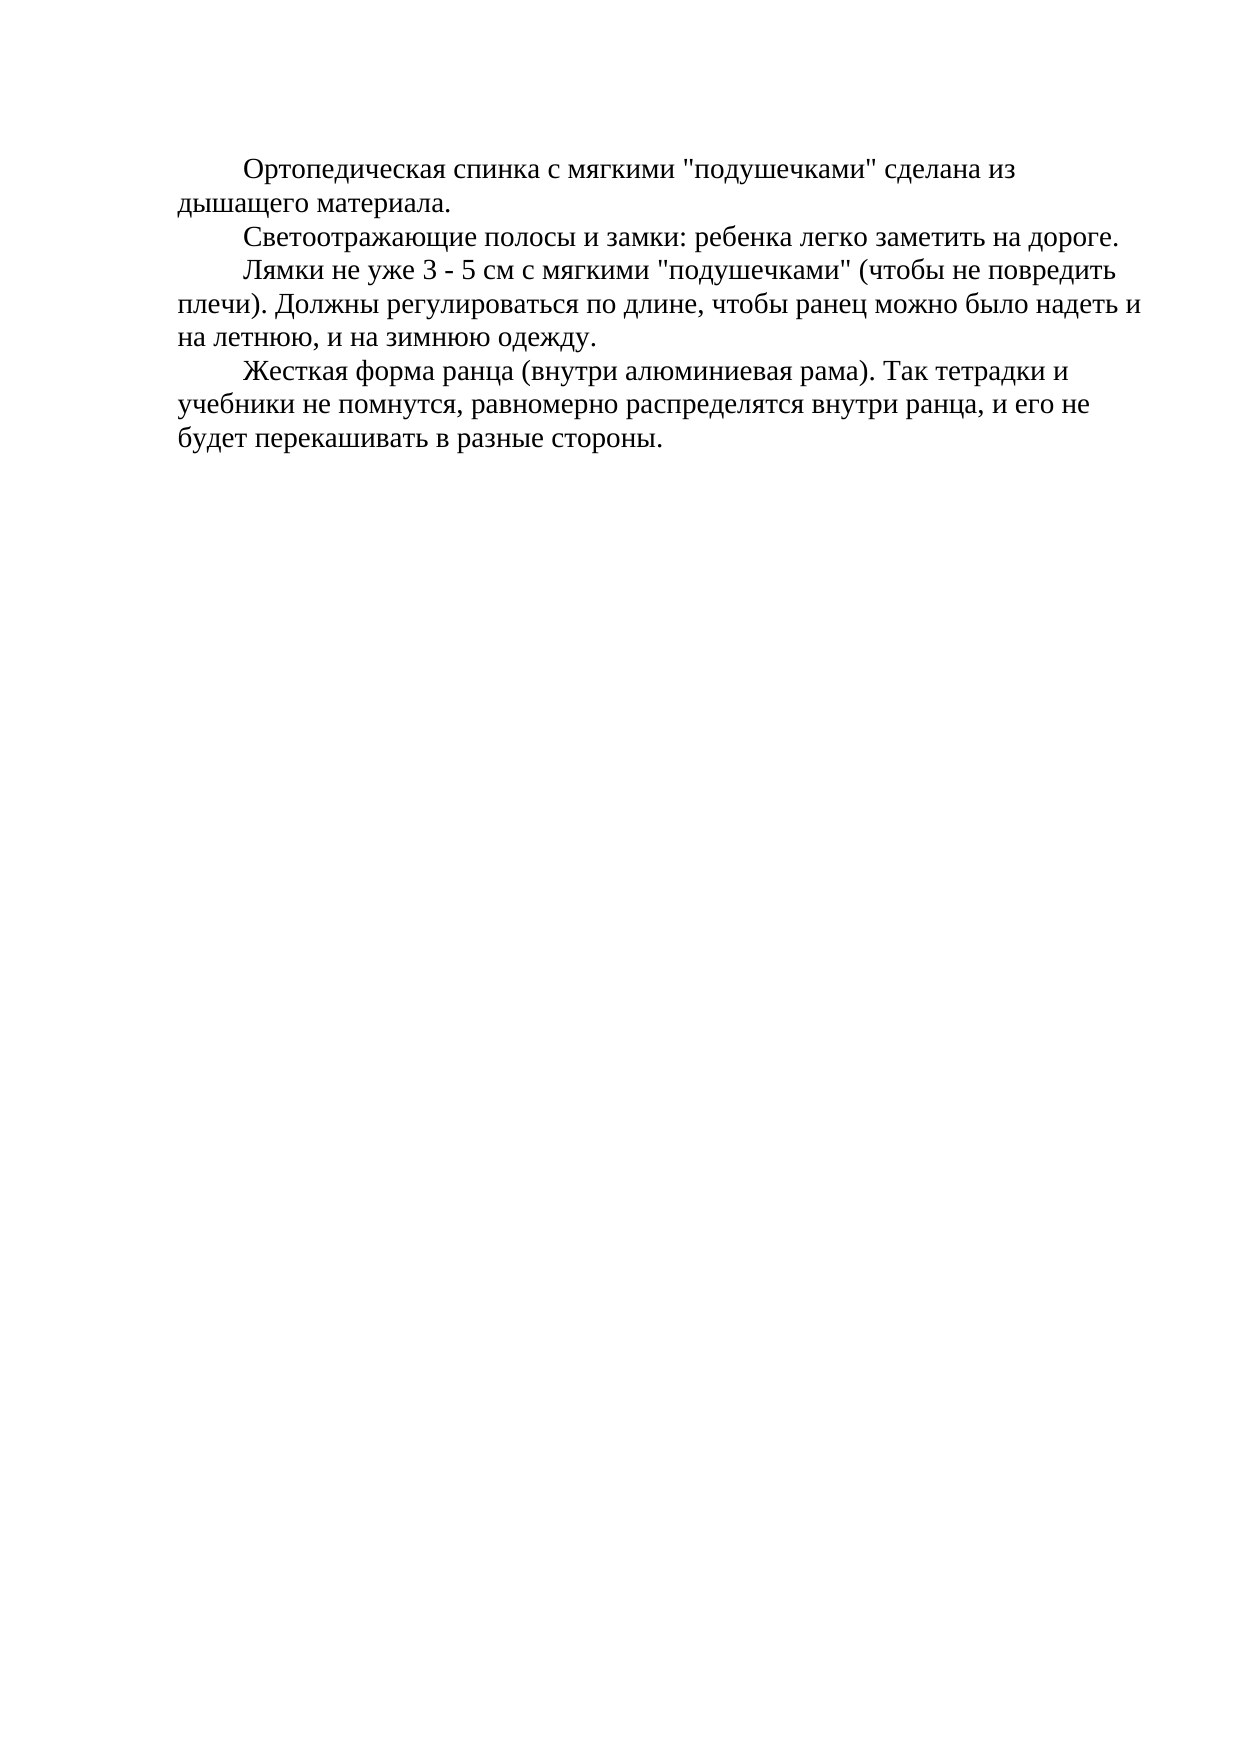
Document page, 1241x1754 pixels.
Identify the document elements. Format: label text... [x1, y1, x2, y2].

text Жесткая форма ранца (внутри алюминиевая рама). Так тетрадки и учебники не помнутся, равномерно распределятся внутри ранца, и его не будет перекашивать в разные стороны. [177, 353, 1152, 453]
text Ортопедическая спинка с мягкими "подушечками" сделана из дышащего материала. [177, 152, 1152, 219]
text Лямки не уже 3 - 5 см с мягкими "подушечками" (чтобы не повредить плечи). Должны регулироваться по длине, чтобы ранец можно было надеть и на летнюю, и на зимнюю одежду. [177, 252, 1152, 353]
text Светоотражающие полосы и замки: ребенка легко заметить на дороге. [177, 219, 1152, 252]
